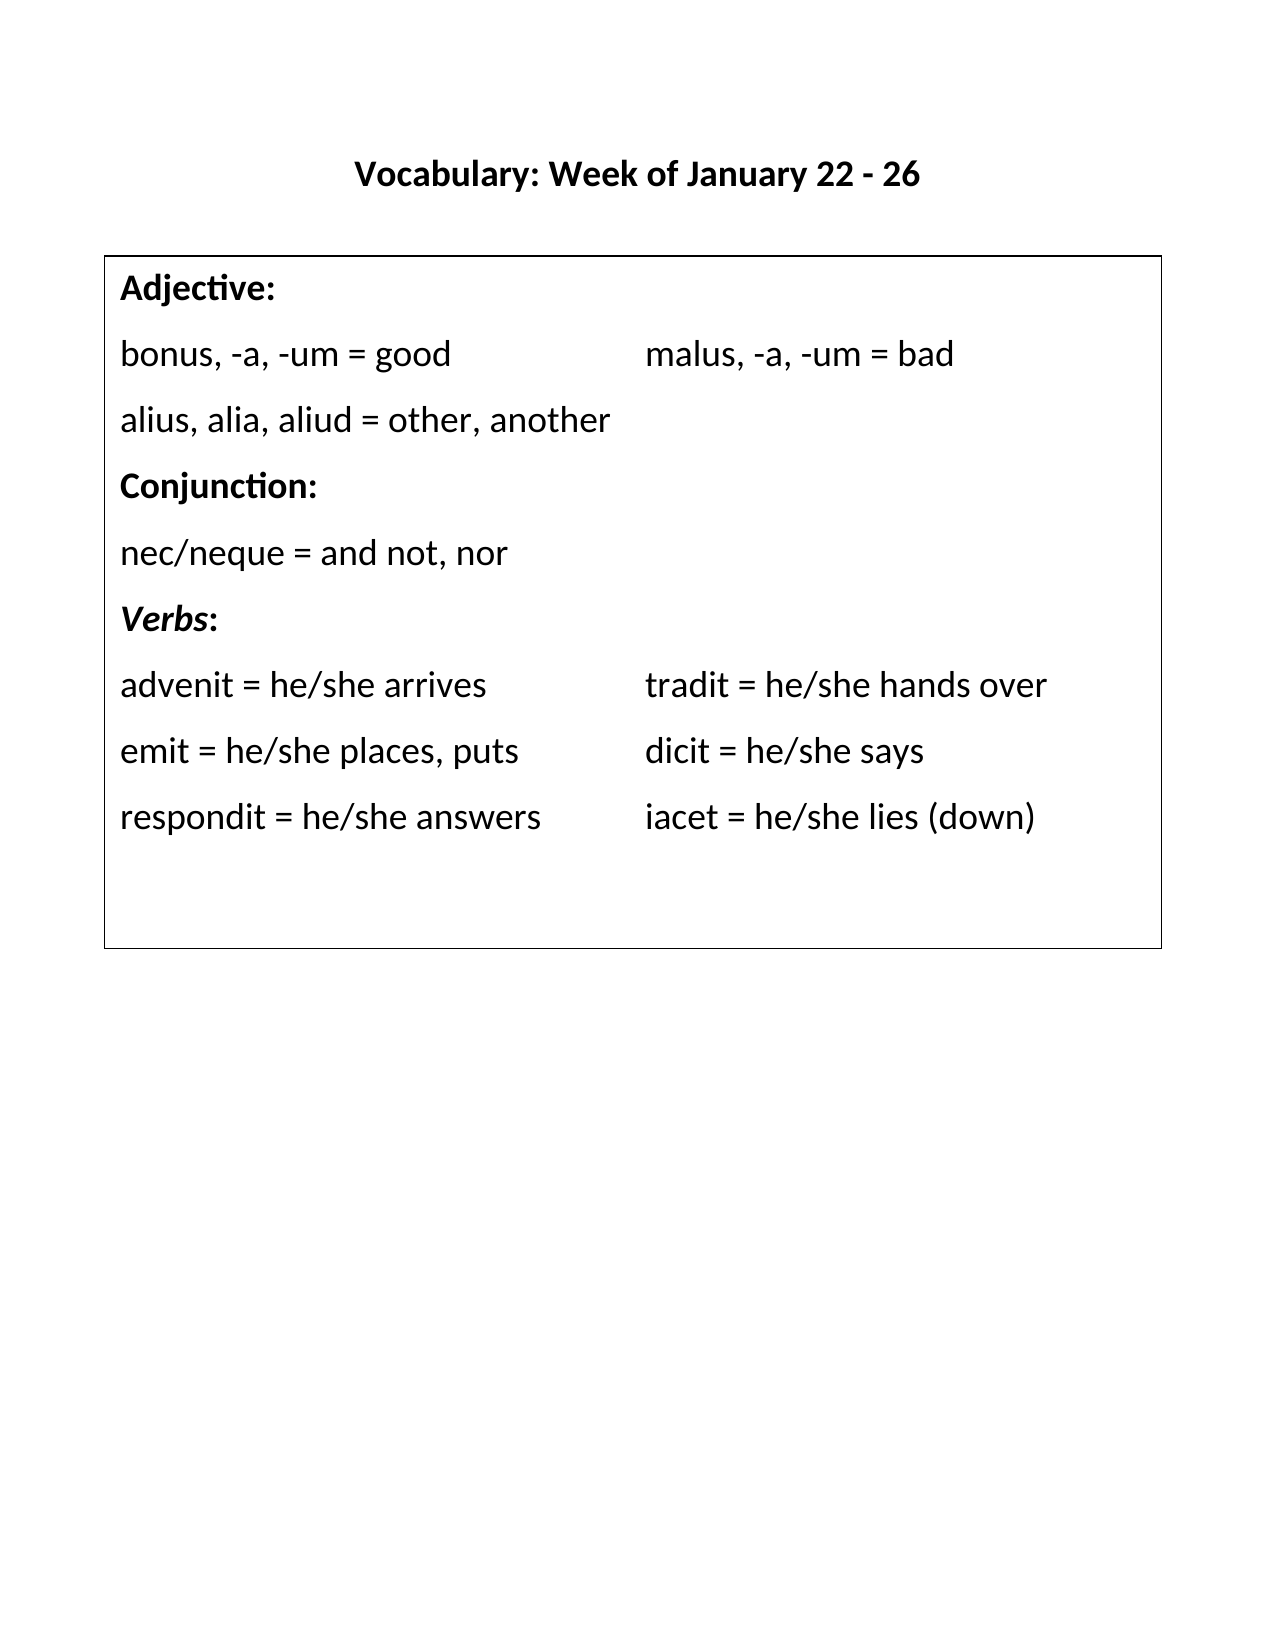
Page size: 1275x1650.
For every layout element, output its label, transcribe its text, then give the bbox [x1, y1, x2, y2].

text Vocabulary: Week of January 22 - 26 [150, 150, 1125, 196]
